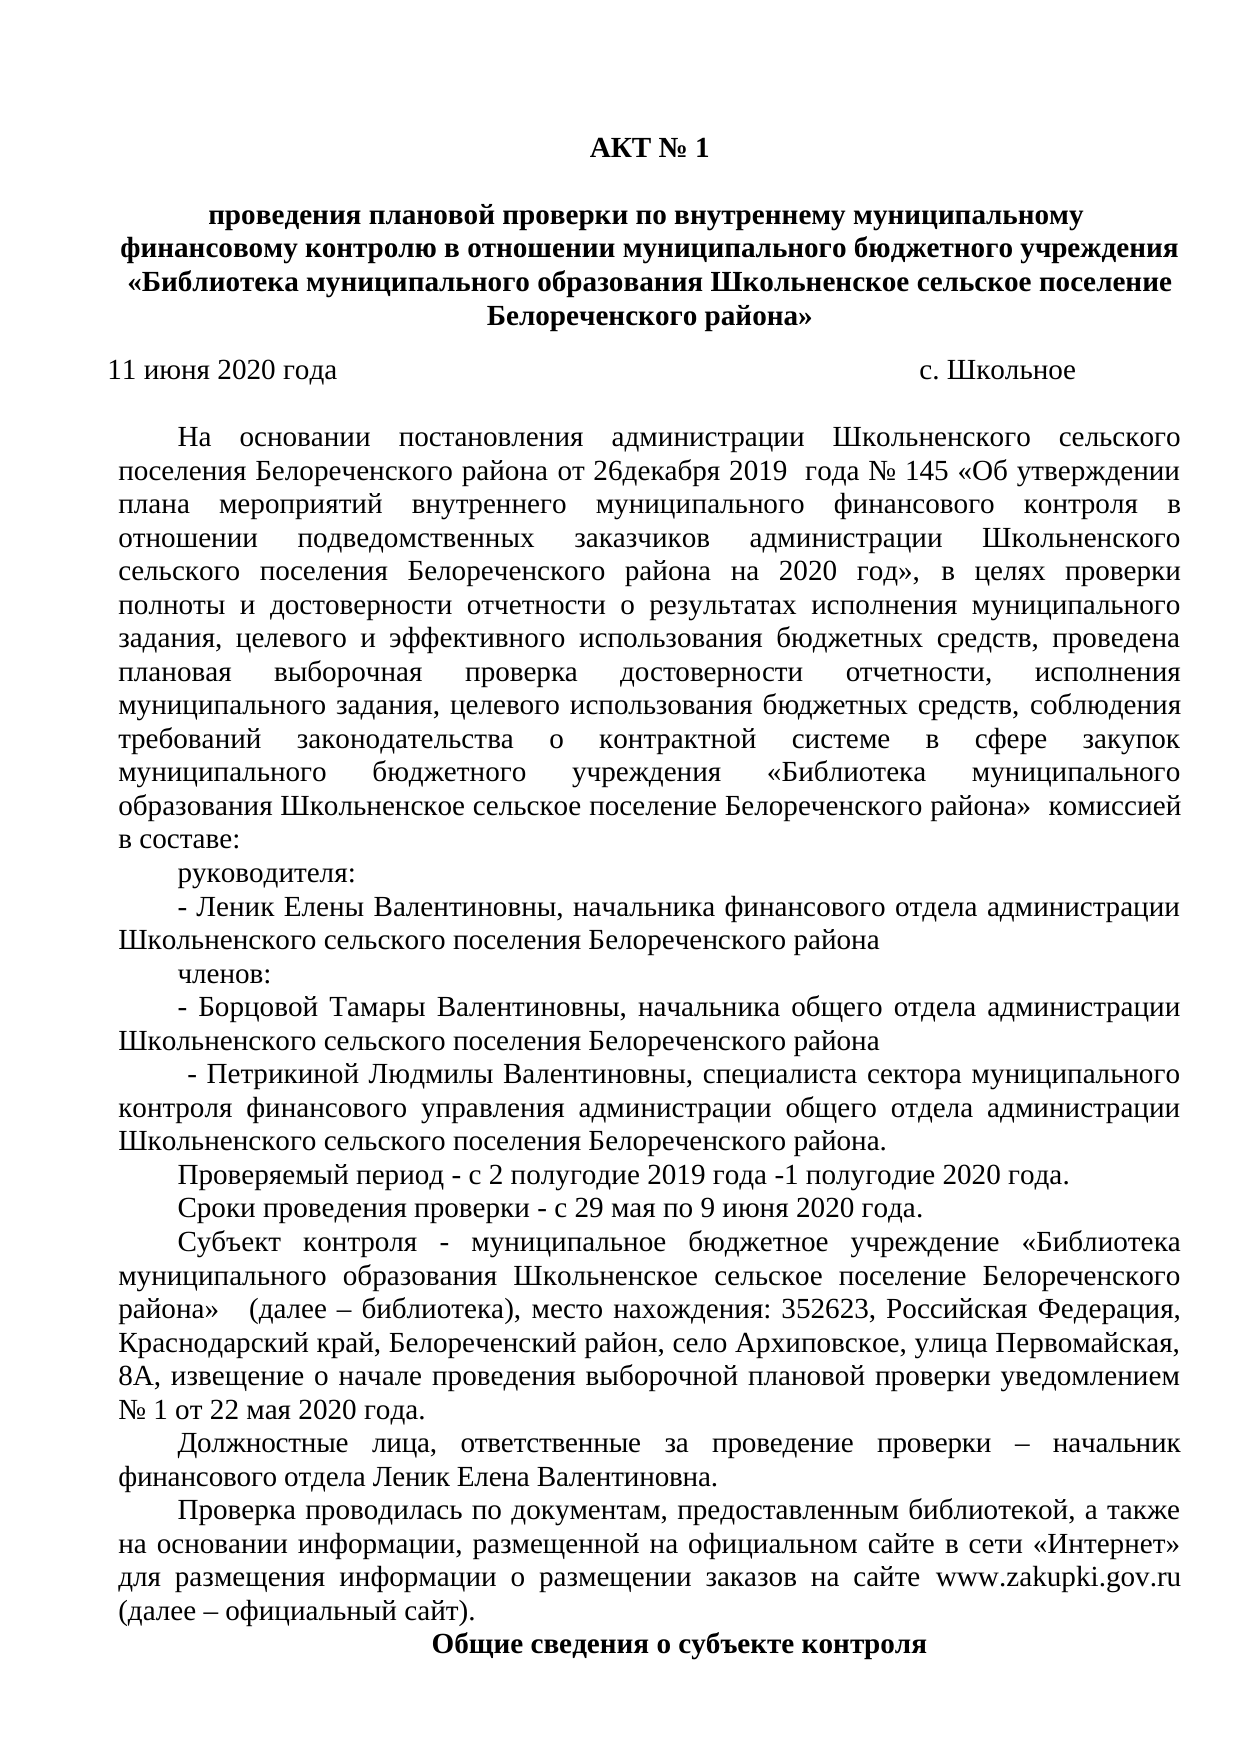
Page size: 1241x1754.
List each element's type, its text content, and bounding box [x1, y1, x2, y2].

text Проверяемый период - с 2 полугодие 2019 года -1 полугодие 2020 года. [118, 1157, 1181, 1191]
text Проверка проводилась по документам, предоставленным библиотекой, а также на основании информации, размещенной на официальном сайте в сети «Интернет» для размещения информации о размещении заказов на сайте www.zakupki.gov.ru (далее – официальный сайт). [118, 1492, 1181, 1627]
text - Петрикиной Людмилы Валентиновны, специалиста сектора муниципального контроля финансового управления администрации общего отдела администрации Школьненского сельского поселения Белореченского района. [118, 1056, 1181, 1157]
text Должностные лица, ответственные за проведение проверки – начальник финансового отдела Леник Елена Валентиновна. [118, 1425, 1181, 1492]
table_header 11 июня 2020 года [96, 352, 609, 419]
text Общие сведения о субъекте контроля [118, 1627, 1181, 1660]
text Субъект контроля - муниципальное бюджетное учреждение «Библиотека муниципального образования Школьненское сельское поселение Белореченского района» (далее – библиотека), место нахождения: 352623, Российская Федерация, Краснодарский край, Белореченский район, село Архиповское, улица Первомайская, 8А, извещение о начале проведения выборочной плановой проверки уведомлением № 1 от 22 мая 2020 года. [118, 1224, 1181, 1425]
text проведения плановой проверки по внутреннему муниципальному финансовому контролю в отношении муниципального бюджетного учреждения «Библиотека муниципального образования Школьненское сельское поселение Белореченского района» [118, 197, 1181, 331]
text Сроки проведения проверки - с 29 мая по 9 июня 2020 года. [118, 1191, 1181, 1224]
text - Борцовой Тамары Валентиновны, начальника общего отдела администрации Школьненского сельского поселения Белореченского района [118, 989, 1181, 1056]
text членов: [118, 956, 1181, 989]
table_header с. Школьное [609, 352, 1122, 419]
text На основании постановления администрации Школьненского сельского поселения Белореченского района от 26декабря 2019 года № 145 «Об утверждении плана мероприятий внутреннего муниципального финансового контроля в отношении подведомственных заказчиков администрации Школьненского сельского поселения Белореченского района на 2020 год», в целях проверки полноты и достоверности отчетности о результатах исполнения муниципального задания, целевого и эффективного использования бюджетных средств, проведена плановая выборочная проверка достоверности отчетности, исполнения муниципального задания, целевого использования бюджетных средств, соблюдения требований законодательства о контрактной системе в сфере закупок муниципального бюджетного учреждения «Библиотека муниципального образования Школьненское сельское поселение Белореченского района» комиссией в составе: [118, 419, 1181, 855]
text - Леник Елены Валентиновны, начальника финансового отдела администрации Школьненского сельского поселения Белореченского района [118, 889, 1181, 956]
text АКТ № 1 [118, 130, 1181, 163]
text руководителя: [118, 855, 1181, 889]
